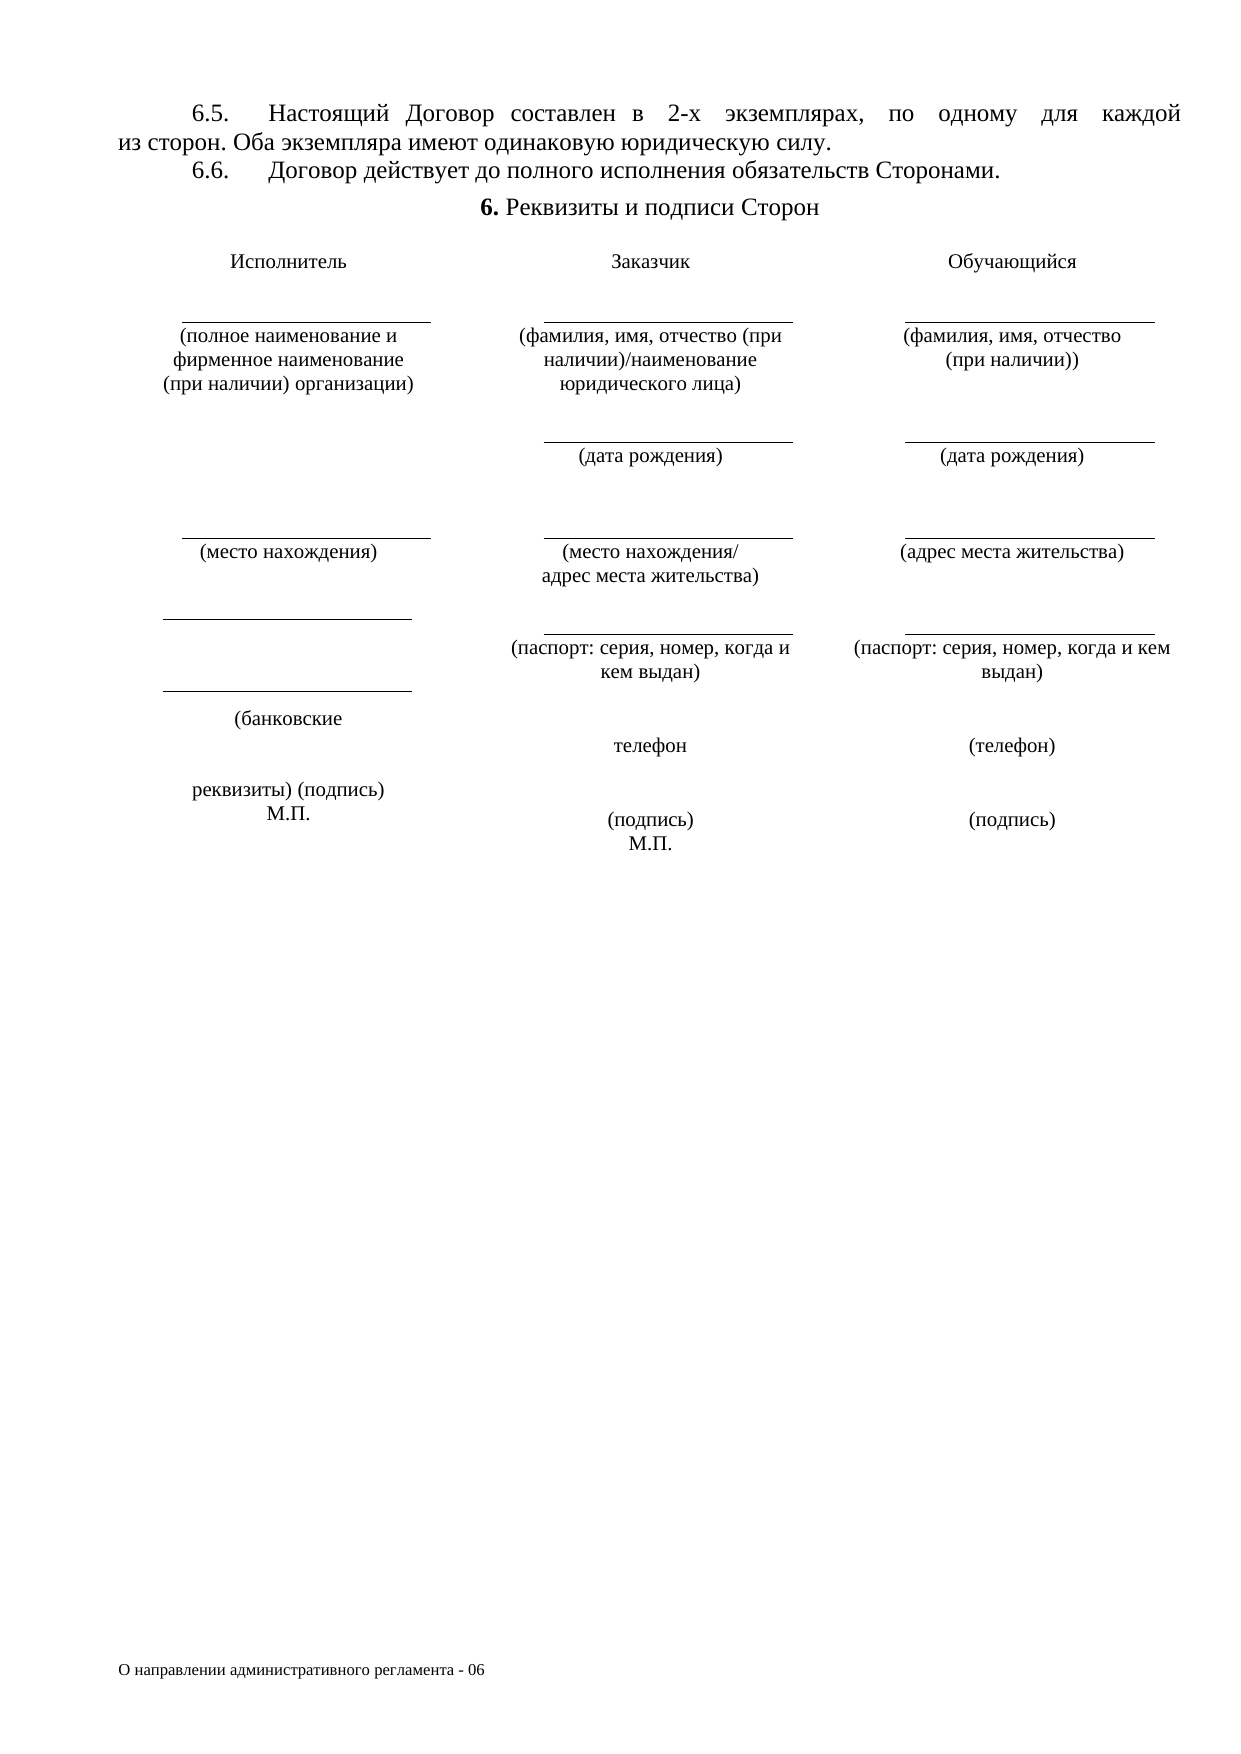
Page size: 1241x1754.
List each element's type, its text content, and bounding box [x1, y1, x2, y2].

table_header Обучающийся (фамилия, имя, отчество (при наличии)) (дата рождения) (адрес места жительства) (паспорт: серия, номер, когда и кем выдан) (телефон) (подпись) [831, 250, 1191, 855]
list Настоящий Договор составлен в 2-х экземплярах, по одному для каждой из сторон. Оба экземпляра имеют одинаковую юридическую силу. [118, 98, 1182, 155]
table_header Исполнитель (полное наименование и фирменное наименование (при наличии) организации) (место нахождения) (банковские реквизиты) (подпись) М.П. [106, 250, 471, 855]
list Договор действует до полного исполнения обязательств Сторонами. [192, 155, 1201, 184]
list Реквизиты и подписи Сторон [480, 192, 1201, 220]
table_header Заказчик (фамилия, имя, отчество (при наличии)/наименование юридического лица) (дата рождения) (место нахождения/ адрес места жительства) (паспорт: серия, номер, когда и кем выдан) телефон (подпись) М.П. [471, 250, 831, 855]
